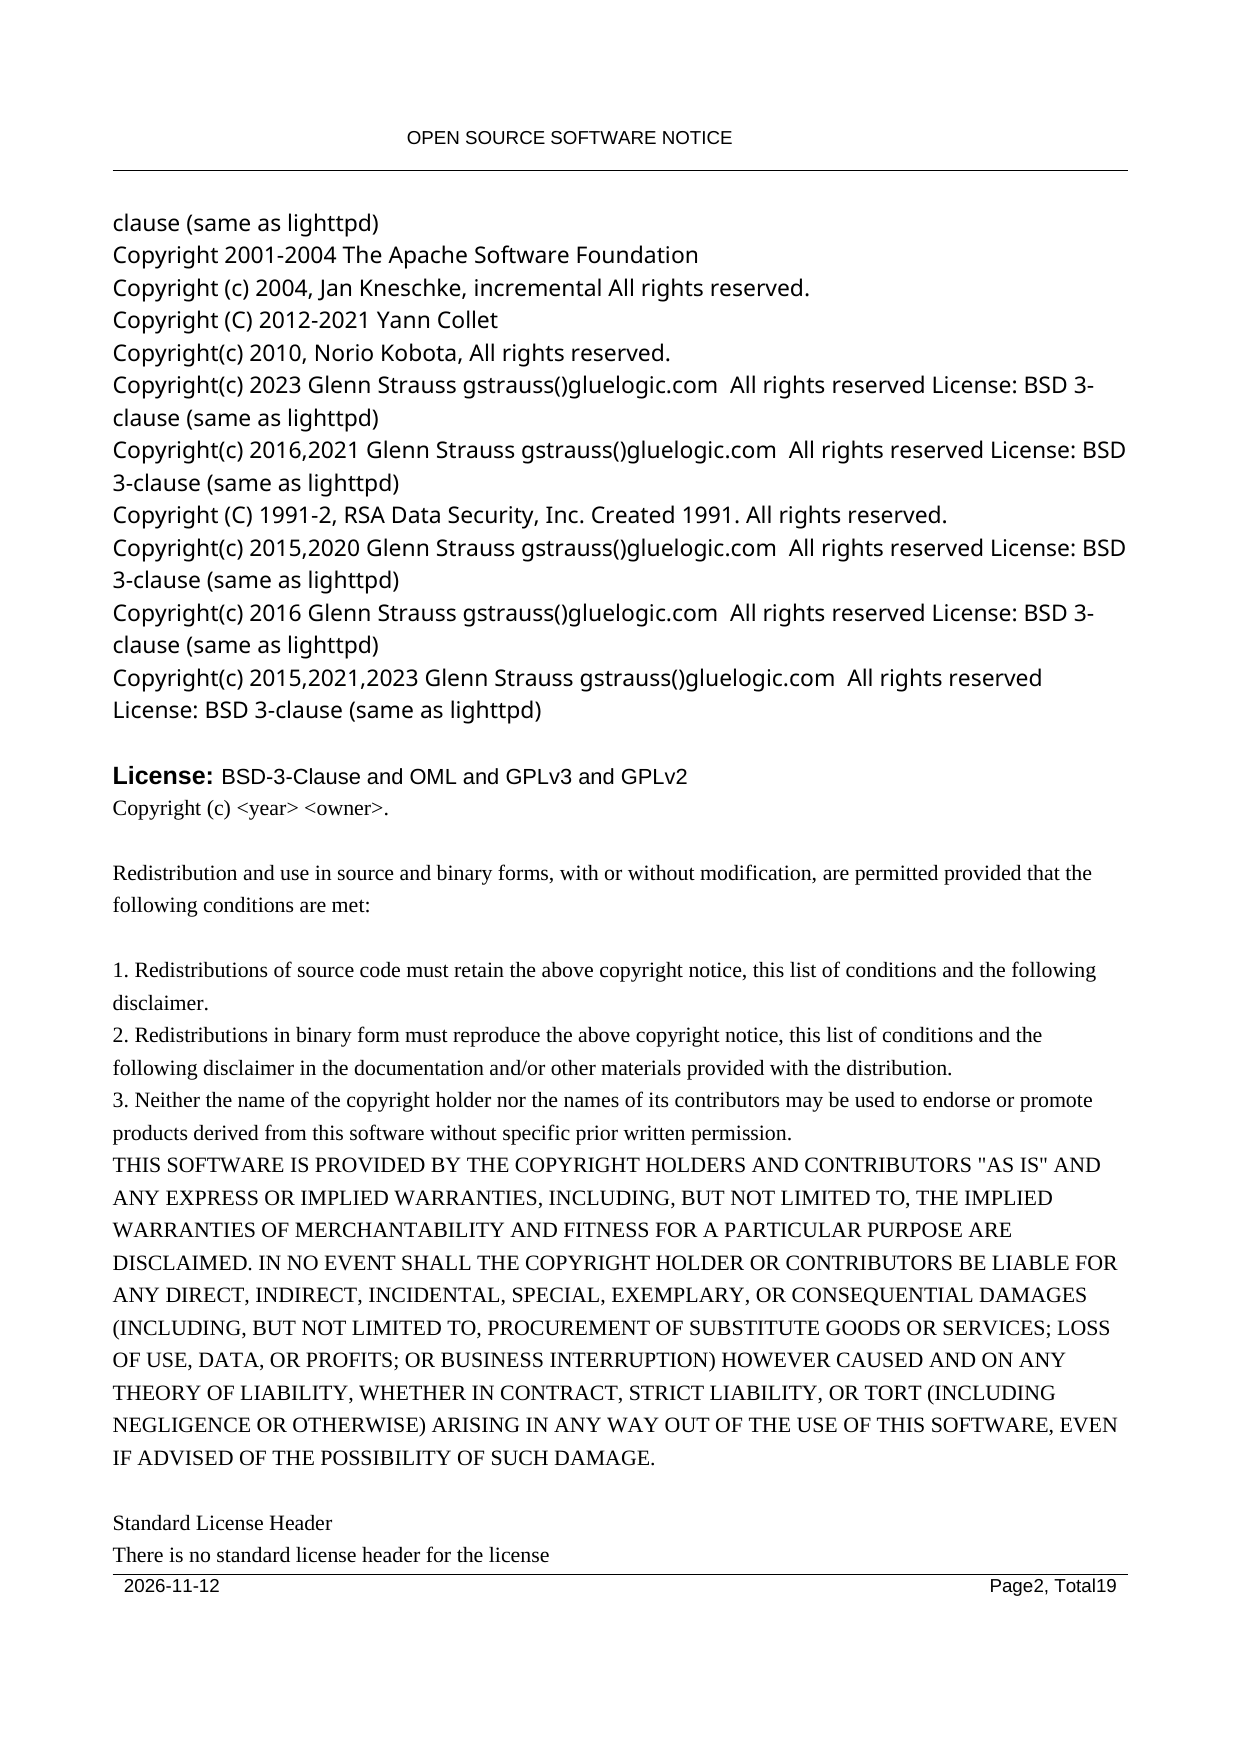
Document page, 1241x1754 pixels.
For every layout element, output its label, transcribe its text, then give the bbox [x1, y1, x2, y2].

text License: BSD-3-Clause and OML and GPLv3 and GPLv2 [112, 759, 1128, 791]
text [112, 206, 1128, 759]
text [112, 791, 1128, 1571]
